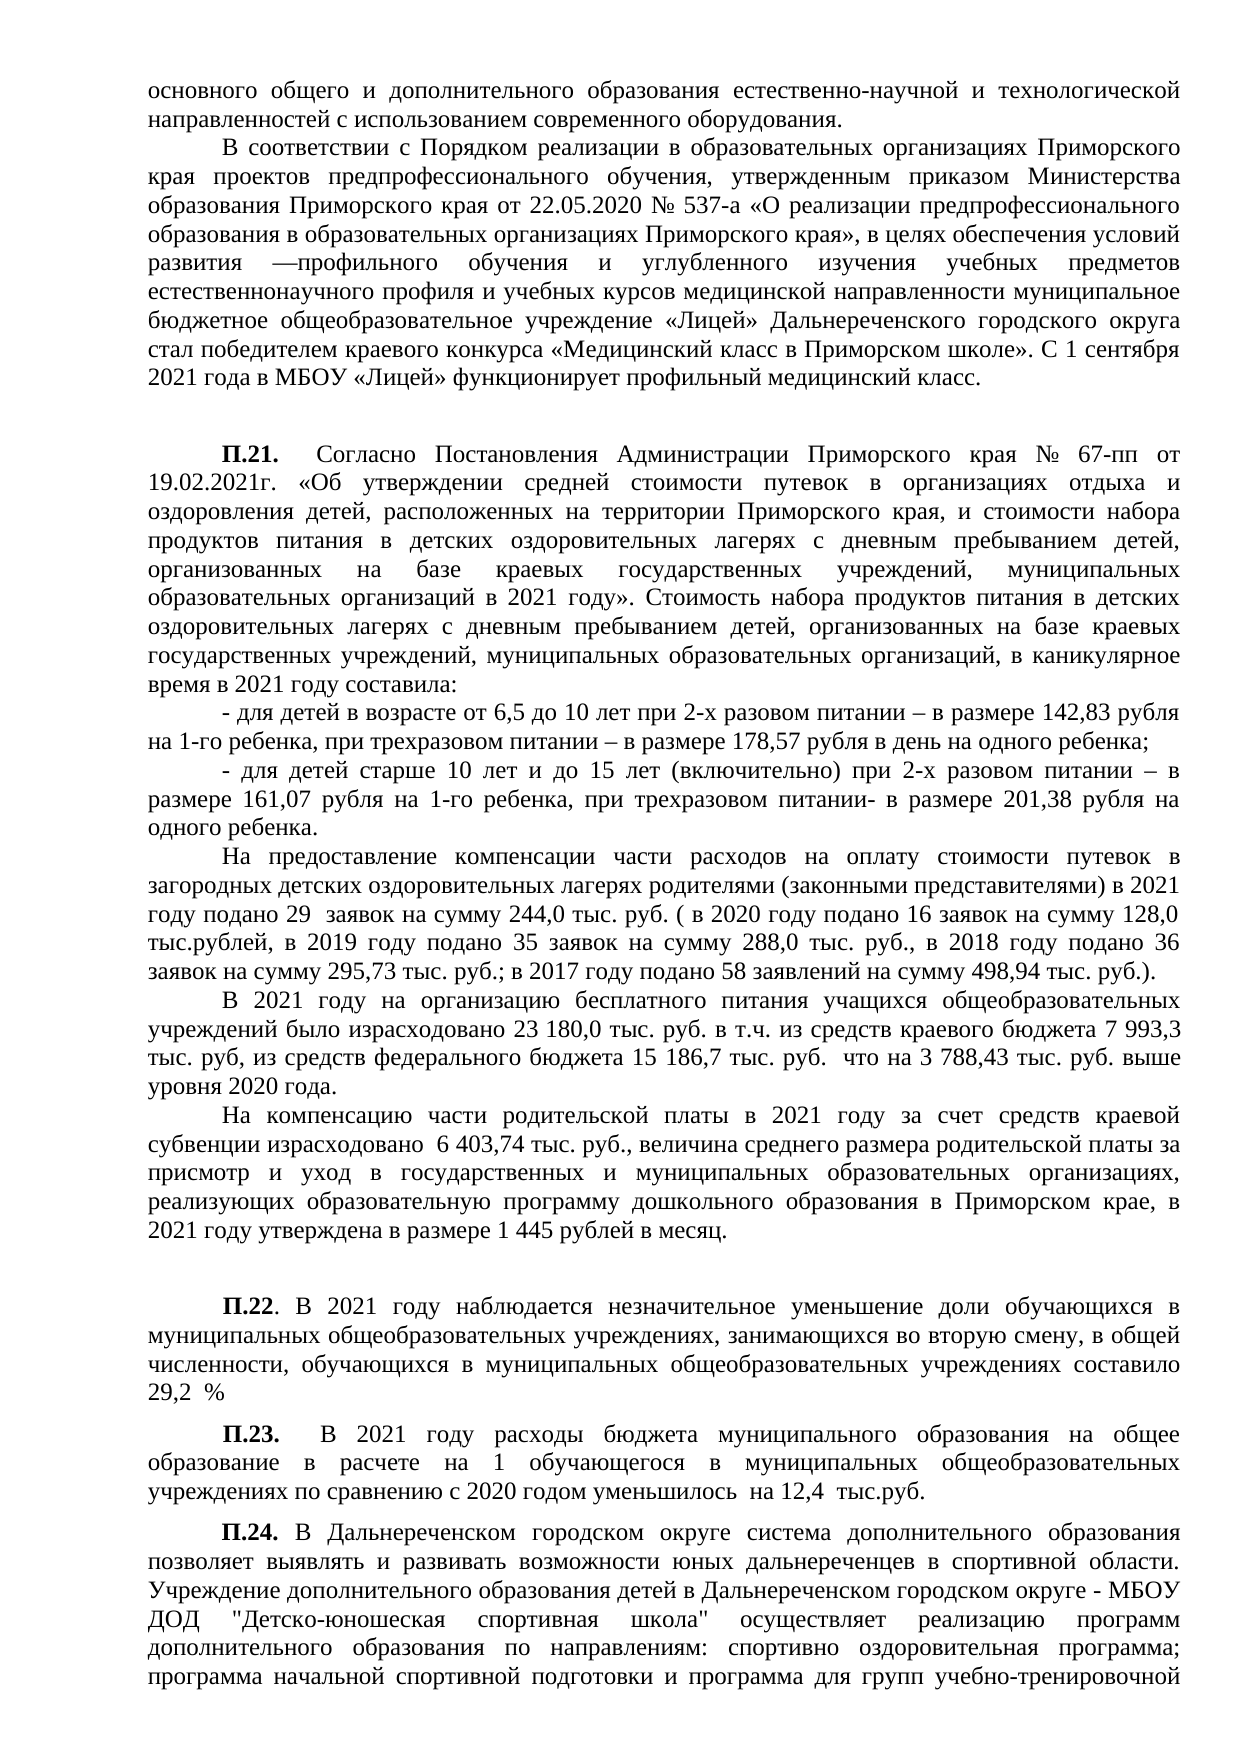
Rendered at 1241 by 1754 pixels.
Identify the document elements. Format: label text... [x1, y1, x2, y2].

text П.21. Согласно Постановления Администрации Приморского края № 67-пп от 19.02.2021г. «Об утверждении средней стоимости путевок в организациях отдыха и оздоровления детей, расположенных на территории Приморского края, и стоимости набора продуктов питания в детских оздоровительных лагерях с дневным пребыванием детей, организованных на базе краевых государственных учреждений, муниципальных образовательных организаций в 2021 году». Стоимость набора продуктов питания в детских оздоровительных лагерях с дневным пребыванием детей, организованных на базе краевых государственных учреждений, муниципальных образовательных организаций, в каникулярное время в 2021 году составила: [148, 439, 1181, 697]
text - для детей в возрасте от 6,5 до 10 лет при 2-х разовом питании – в размере 142,83 рубля на 1-го ребенка, при трехразовом питании – в размере 178,57 рубля в день на одного ребенка; [148, 697, 1181, 755]
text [148, 1517, 1181, 1690]
text П.22. В 2021 году наблюдается незначительное уменьшение доли обучающихся в муниципальных общеобразовательных учреждениях, занимающихся во вторую смену, в общей численности, обучающихся в муниципальных общеобразовательных учреждениях составило 29,2 % [148, 1291, 1181, 1406]
text В 2021 году на организацию бесплатного питания учащихся общеобразовательных учреждений было израсходовано 23 180,0 тыс. руб. в т.ч. из средств краевого бюджета 7 993,3 тыс. руб, из средств федерального бюджета 15 186,7 тыс. руб. что на 3 788,43 тыс. руб. выше уровня 2020 года. [148, 985, 1181, 1100]
text П.23. В 2021 году расходы бюджета муниципального образования на общее образование в расчете на 1 обучающегося в муниципальных общеобразовательных учреждениях по сравнению с 2020 годом уменьшилось на 12,4 тыс.руб. [148, 1419, 1181, 1505]
text На предоставление компенсации части расходов на оплату стоимости путевок в загородных детских оздоровительных лагерях родителями (законными представителями) в 2021 году подано 29 заявок на сумму 244,0 тыс. руб. ( в 2020 году подано 16 заявок на сумму 128,0 тыс.рублей, в 2019 году подано 35 заявок на сумму 288,0 тыс. руб., в 2018 году подано 36 заявок на сумму 295,73 тыс. руб.; в 2017 году подано 58 заявлений на сумму 498,94 тыс. руб.). [148, 841, 1181, 985]
text - для детей старше 10 лет и до 15 лет (включительно) при 2-х разовом питании – в размере 161,07 рубля на 1-го ребенка, при трехразовом питании- в размере 201,38 рубля на одного ребенка. [148, 755, 1181, 841]
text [148, 75, 1181, 132]
text В соответствии с Порядком реализации в образовательных организациях Приморского края проектов предпрофессионального обучения, утвержденным приказом Министерства образования Приморского края от 22.05.2020 № 537-а «О реализации предпрофессионального образования в образовательных организациях Приморского края», в целях обеспечения условий развития —профильного обучения и углубленного изучения учебных предметов естественнонаучного профиля и учебных курсов медицинской направленности муниципальное бюджетное общеобразовательное учреждение «Лицей» Дальнереченского городского округа стал победителем краевого конкурса «Медицинский класс в Приморском школе». С 1 сентября 2021 года в МБОУ «Лицей» функционирует профильный медицинский класс. [148, 132, 1181, 391]
text На компенсацию части родительской платы в 2021 году за счет средств краевой субвенции израсходовано 6 403,74 тыс. руб., величина среднего размера родительской платы за присмотр и уход в государственных и муниципальных образовательных организациях, реализующих образовательную программу дошкольного образования в Приморском крае, в 2021 году утверждена в размере 1 445 рублей в месяц. [148, 1100, 1181, 1244]
